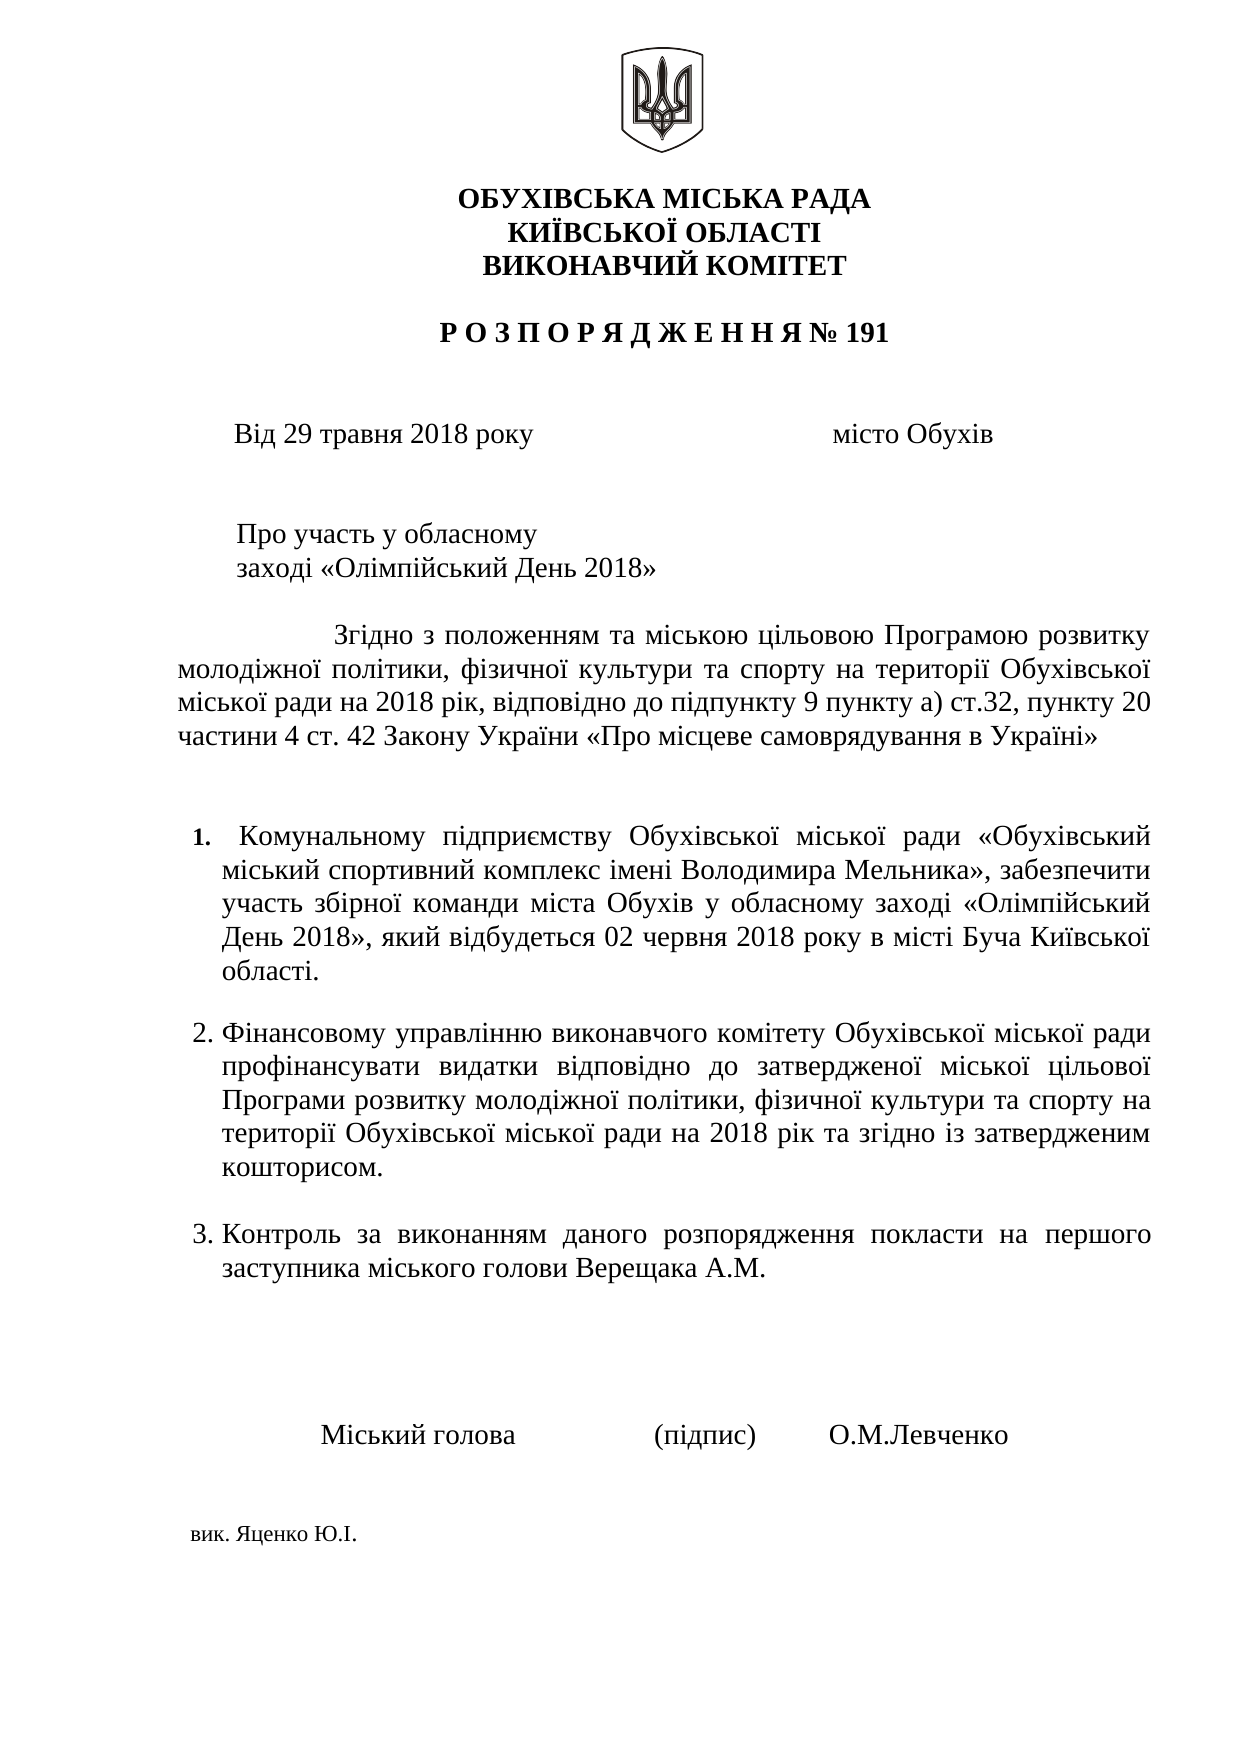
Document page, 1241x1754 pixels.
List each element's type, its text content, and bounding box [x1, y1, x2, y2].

text заході «Олімпійський День 2018» [236, 550, 1152, 584]
text Р О З П О Р Я Д Ж Е Н Н Я № 191 [177, 315, 1152, 349]
text вик. Яценко Ю.І. [177, 1518, 1152, 1547]
list Фінансовому управлінню виконавчого комітету Обухівської міської ради профінансувати видатки відповідно до затвердженої міської цільової Програми розвитку молодіжної політики, фізичної культури та спорту на території Обухівської міської ради на 2018 рік та згідно із затвердженим кошторисом. [192, 1015, 1152, 1183]
list Комунальному підприємству Обухівської міської ради «Обухівський міський спортивний комплекс імені Володимира Мельника», забезпечити участь збірної команди міста Обухів у обласному заході «Олімпійський День 2018», який відбудеться 02 червня 2018 року в місті Буча Київської області. [192, 818, 1152, 986]
text Про участь у обласному [236, 517, 1152, 550]
text ВИКОНАВЧИЙ КОМІТЕТ [177, 248, 1152, 282]
text ОБУХІВСЬКА МІСЬКА РАДА [177, 181, 1152, 215]
text Від 29 травня 2018 року місто Обухів [215, 416, 1152, 449]
text КИЇВСЬКОЇ ОБЛАСТІ [177, 215, 1152, 248]
text Міський голова (підпис) О.М.Левченко [177, 1417, 1152, 1451]
list Контроль за виконанням даного розпорядження покласти на першого заступника міського голови Верещака А.М. [192, 1216, 1152, 1283]
text Згідно з положенням та міською цільовою Програмою розвитку молодіжної політики, фізичної культури та спорту на території Обухівської міської ради на 2018 рік, відповідно до підпункту 9 пункту а) ст.32, пункту 20 частини 4 ст. 42 Закону України «Про місцеве самоврядування в Україні» [177, 617, 1152, 751]
